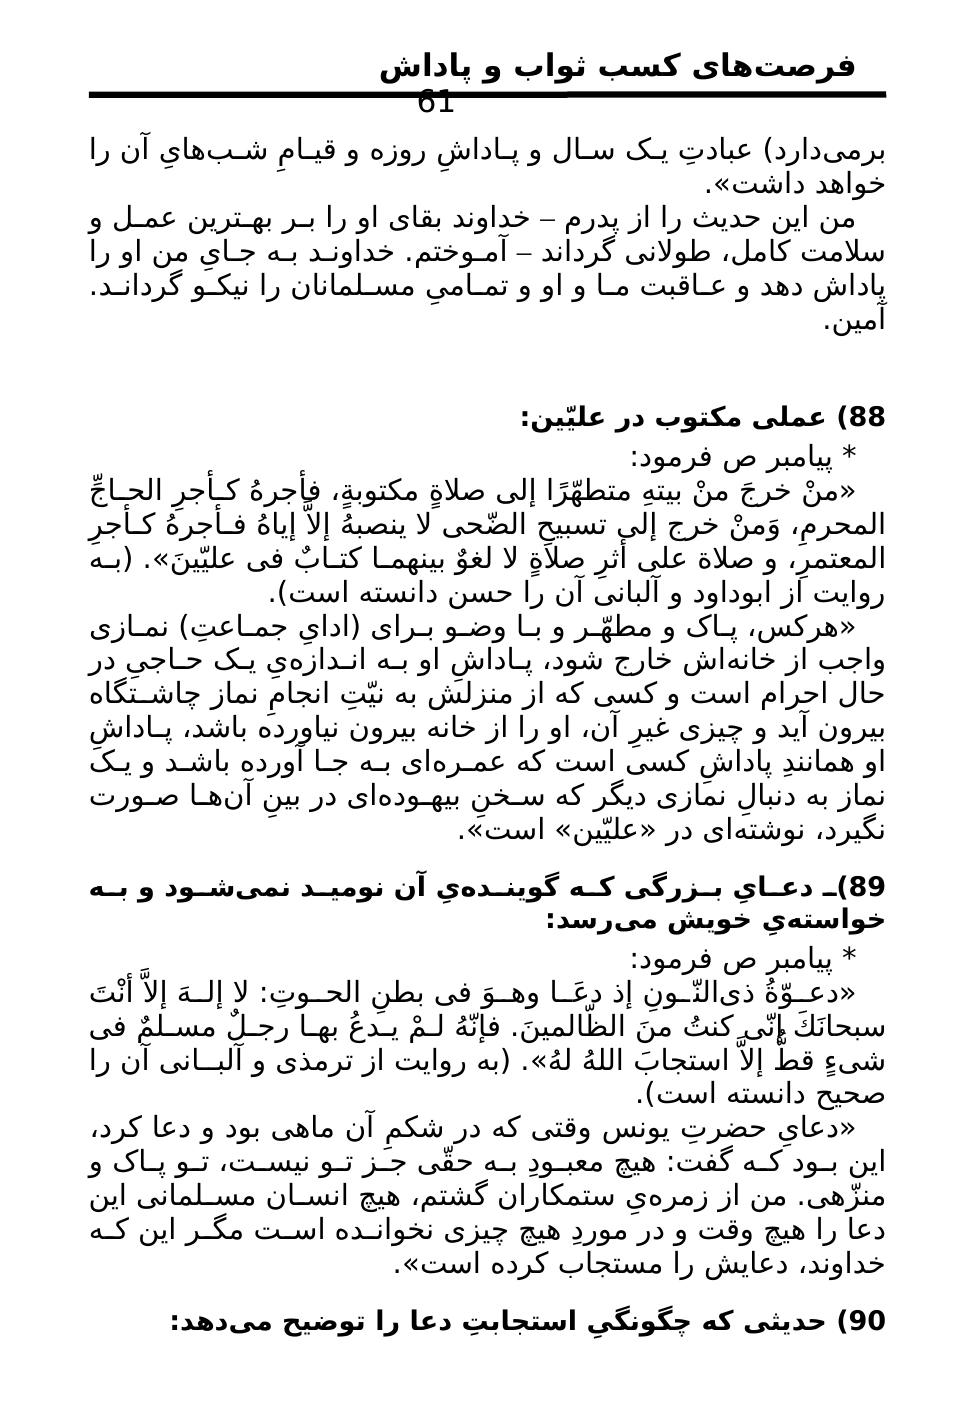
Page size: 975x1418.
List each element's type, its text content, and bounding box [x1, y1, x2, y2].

text «دعوّةُ ذی‌النّونِ إذ دعَا وهوَ فی بطنِ الحوتِ: لا إلهَ إلاَّ أنْتَ سبحانَكَ إنّی کنتُ منَ الظّالمینَ. فإنّهُ لـمْ یدعُ بها رجلٌ مسلمٌ فی شیءٍ قطُّ إلاَّ استجابَ اللهُ لهُ». (به روایت از ترمذی و آلبانی آن را صحیح دانسته است). [89, 975, 886, 1111]
text «هرکس، پاک و مطهّر و با وضو برای (ادایِ جماعتِ) نمازی واجب از خانه‌اش خارج شود، پاداشِ او به اندازه‌یِ یک حاجیِ در حال احرام است و کسی که از منزلش به نیّتِ انجامِ نماز چاشتگاه بیرون آید و چیزی غیرِ آن، او را از خانه بیرون نیاورده باشد، پاداشِ او همانندِ پاداشِ کسی است که عمره‌ای به جا آورده باشد و یک نماز به دنبالِ نمازی دیگر که سخنِ بیهوده‌ای در بینِ آن‌ها صورت نگیرد، نوشته‌ای در «علیّین» است». [89, 609, 886, 847]
text * پیامبر ص فرمود: [89, 439, 886, 473]
text من این حدیث را از پدرم – خداوند بقای او را بر بهترین عمل و سلامت کامل، طولانی گرداند – آموختم. خداوند به جایِ من او را پاداش دهد و عاقبت ما و او و تمامیِ مسلمانان را نیکو گرداند. آمین. [89, 200, 886, 337]
text «منْ خرجَ منْ بیتهِ متطهّرًا إلی صلاةٍ مکتوبةٍ، فأجرهُ کأجرِ الحاجِّ المحرمِ، وَمنْ خرج إلی تسبیحِ الضّحی لا ینصبهُ إلاَّ إیاهُ فأجرهُ کأجرِ المعتمرِ، و صلاة علی أثرِ صلاةٍ لا لغوٌ بینهما کتابٌ فی علیّینَ». (به روایت از ابوداود و آلبانی آن را حسن دانسته است). [89, 473, 886, 609]
text 90) حدیثی که چگونگیِ استجابتِ دعا را توضیح می‌دهد: [89, 1306, 886, 1337]
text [89, 132, 886, 200]
text * پیامبر ص فرمود: [89, 941, 886, 975]
text 89) دعایِ بزرگی که گوینده‌یِ آن نومید نمی‌شود و به خواسته‌یِ خویش می‌رسد: [89, 872, 886, 935]
text 88) عملی مکتوب در علیّین: [89, 401, 886, 433]
text «دعایِ حضرتِ یونس وقتی که در شکمِ آن ماهی بود و دعا کرد، این بود که گفت: هیچ معبودِ به حقّی جز تو نیست، تو پاک و منزّهی. من از زمره‌یِ ستمکاران گشتم، هیچ انسان مسلمانی این دعا را هیچ وقت و در موردِ هیچ چیزی نخوانده است مگر این که خداوند، دعایش را مستجاب کرده است». [89, 1111, 886, 1281]
